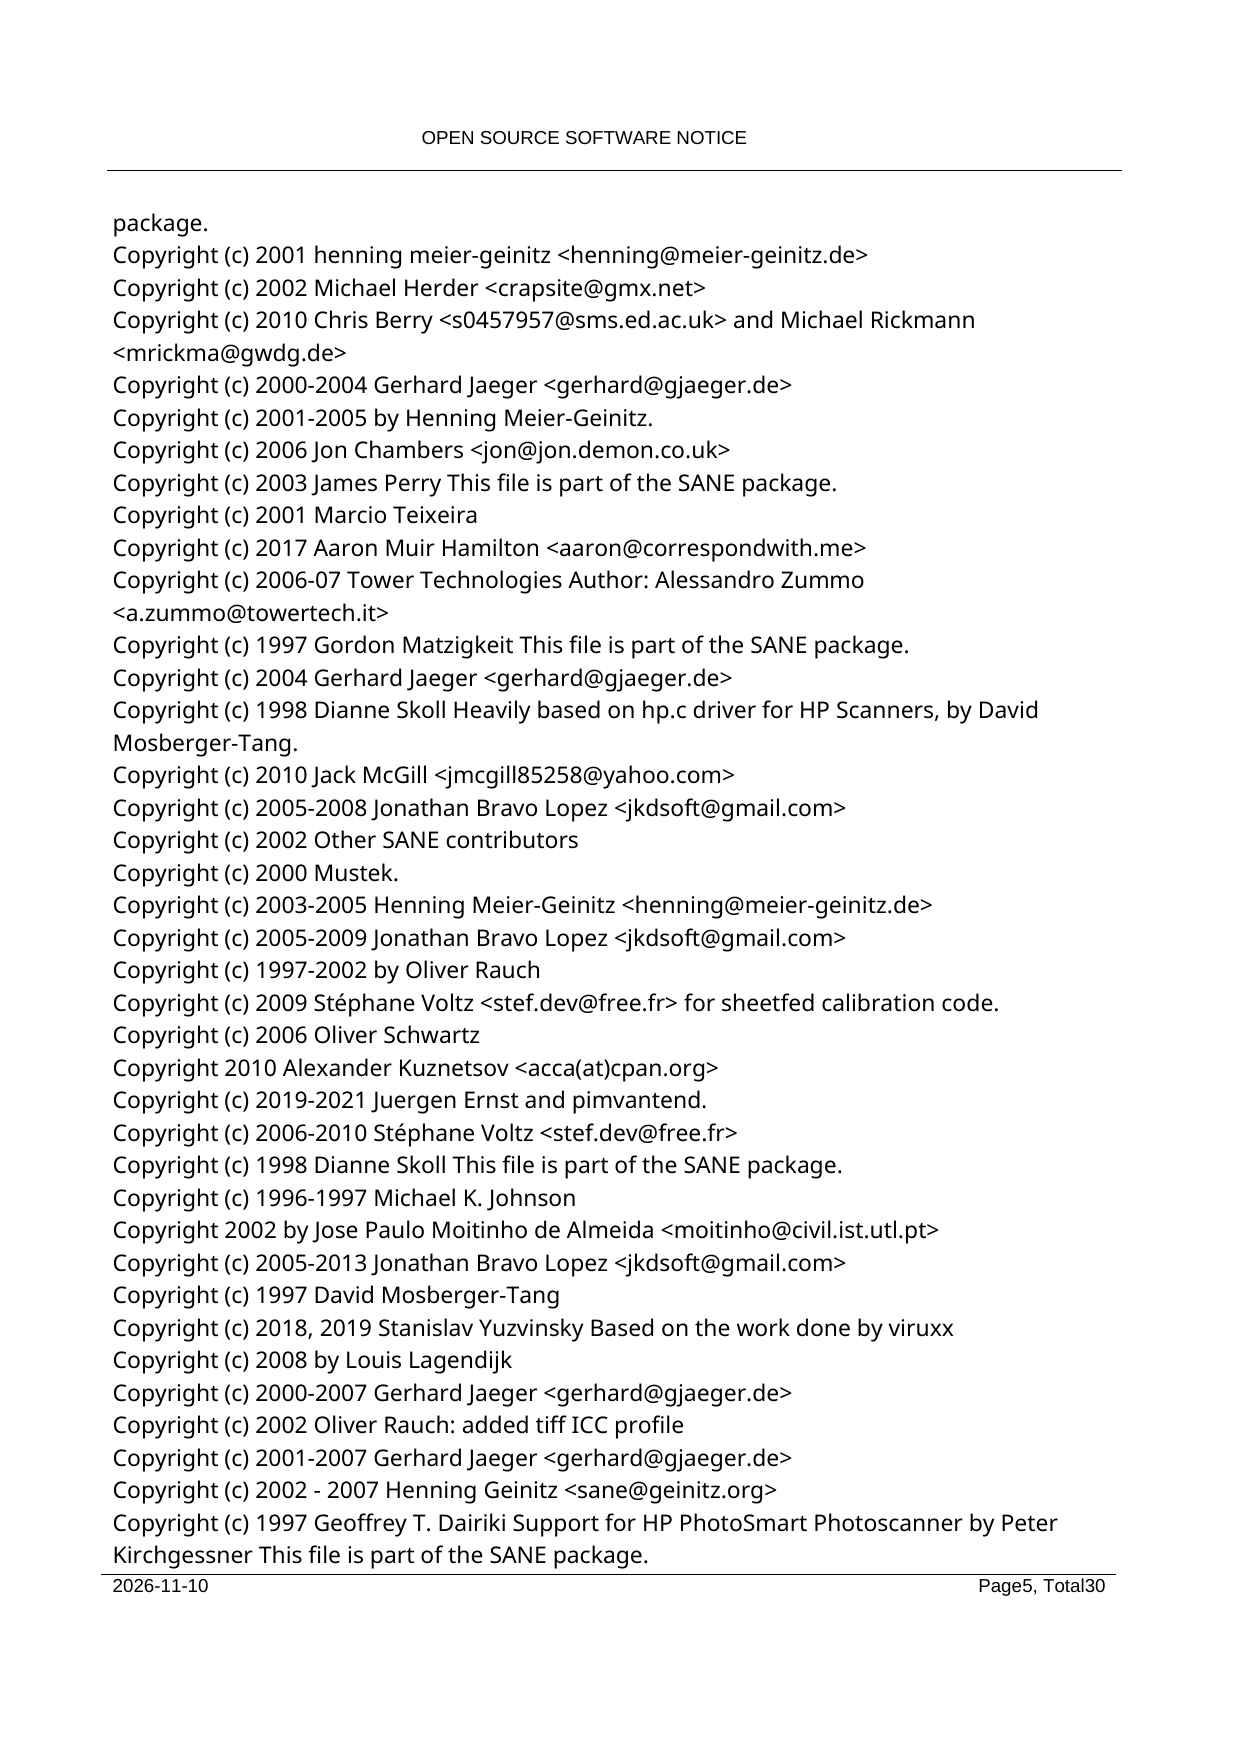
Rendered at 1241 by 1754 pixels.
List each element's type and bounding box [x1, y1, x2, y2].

text [112, 206, 1128, 1571]
